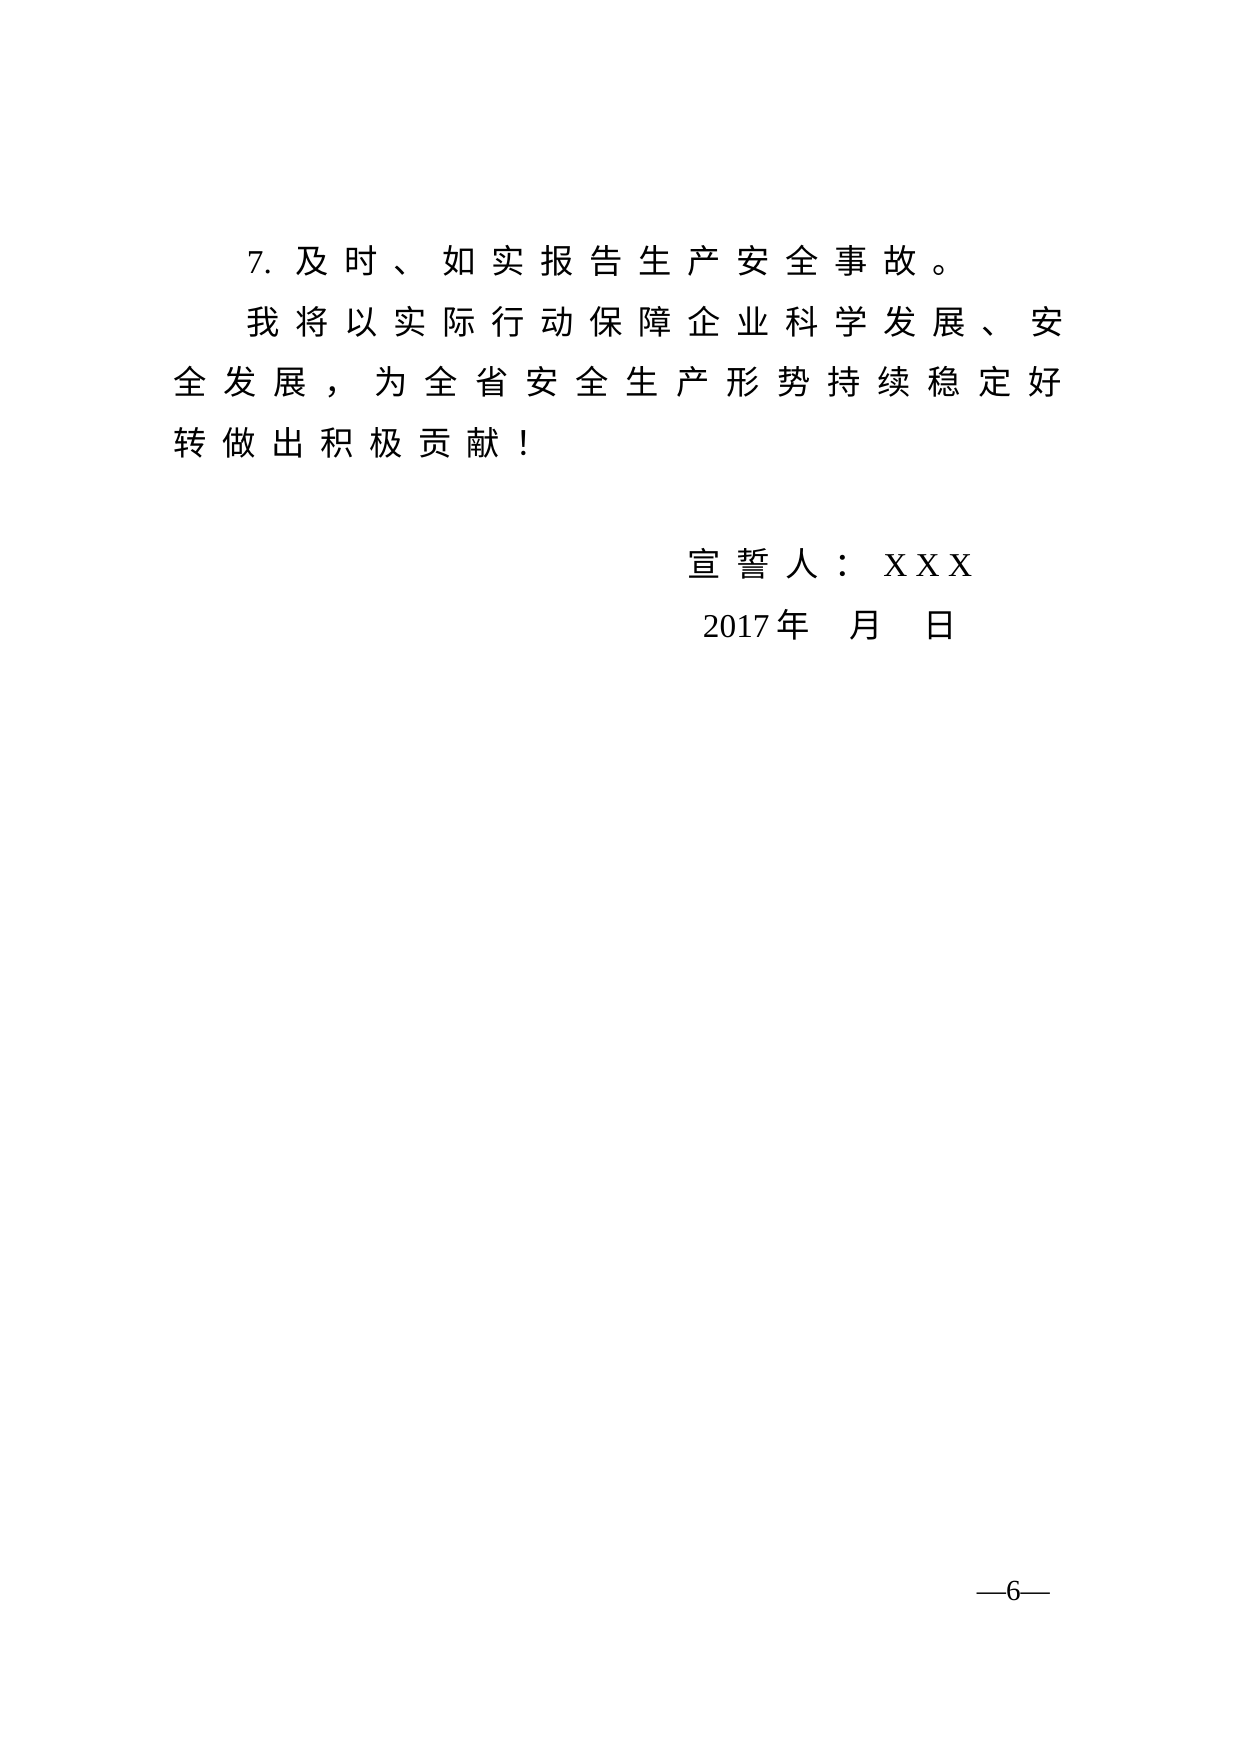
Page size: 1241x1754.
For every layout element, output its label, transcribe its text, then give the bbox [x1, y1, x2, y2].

text 2017年 月 日 [173, 592, 972, 653]
text 7.及时、如实报告生产安全事故。 [173, 229, 1079, 289]
text 宣誓人：X X X [516, 532, 1079, 592]
text 我将以实际行动保障企业科学发展、安全发展，为全省安全生产形势持续稳定好转做出积极贡献！ [173, 289, 1079, 471]
